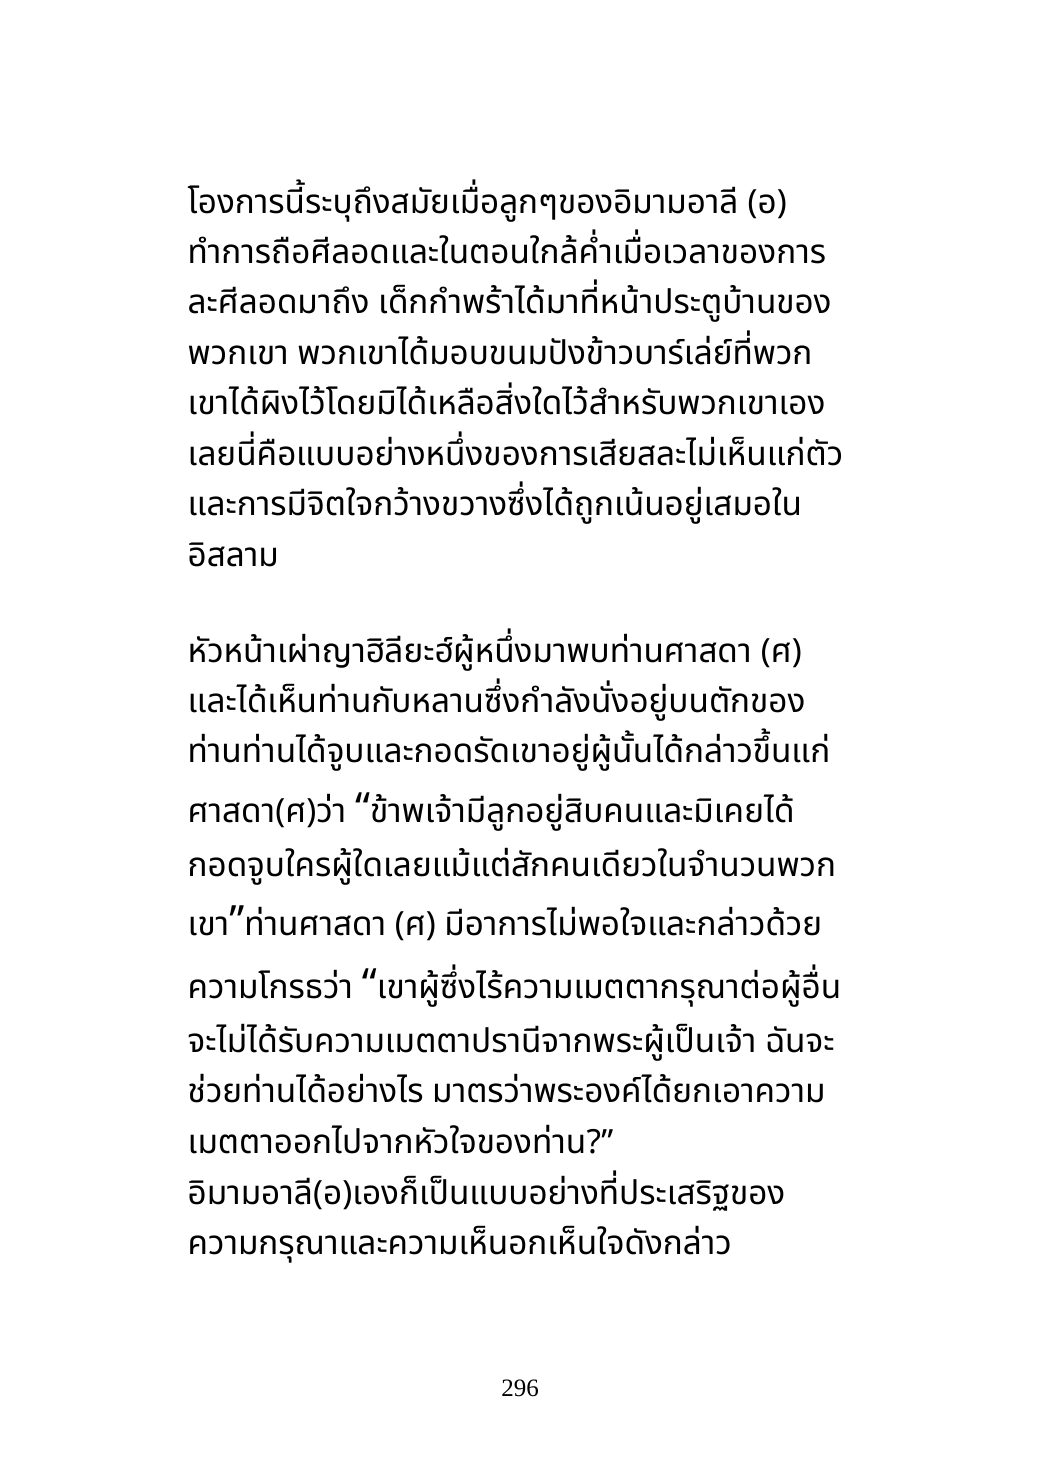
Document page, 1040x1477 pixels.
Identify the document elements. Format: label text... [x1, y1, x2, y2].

text โองการนี้ระบุถึงสมัยเมื่อลูกๆของอิมามอาลี (อ) ทำการถือศีลอดและในตอนใกล้ค่ำเมื่อเวลาของการละศีลอดมาถึง เด็กกำพร้าได้มาที่หน้าประตูบ้านของพวกเขา พวกเขาได้มอบขนมปังข้าวบาร์เล่ย์ที่พวกเขาได้ผิงไว้โดยมิได้เหลือสิ่งใดไว้สำหรับพวกเขาเองเลยนี่คือแบบอย่างหนึ่งของการเสียสละไม่เห็นแก่ตัวและการมีจิตใจกว้างขวางซึ่งได้ถูกเน้นอยู่เสมอในอิสลาม [187, 177, 852, 581]
text หัวหน้าเผ่าญาฮิลียะฮ์ผู้หนึ่งมาพบท่านศาสดา (ศ) และได้เห็นท่านกับหลานซึ่งกำลังนั่งอยู่บนตักของท่านท่านได้จูบและกอดรัดเขาอยู่ผู้นั้นได้กล่าวขึ้นแก่ศาสดา(ศ)ว่า “ข้าพเจ้ามีลูกอยู่สิบคนและมิเคยได้กอดจูบใครผู้ใดเลยแม้แต่สักคนเดียวในจำนวนพวกเขา”ท่านศาสดา (ศ) มีอาการไม่พอใจและกล่าวด้วยความโกรธว่า “เขาผู้ซึ่งไร้ความเมตตากรุณาต่อผู้อื่นจะไม่ได้รับความเมตตาปรานีจากพระผู้เป็นเจ้า ฉันจะช่วยท่านได้อย่างไร มาตรว่าพระองค์ได้ยกเอาความเมตตาออกไปจากหัวใจของท่าน?” [187, 626, 852, 1168]
text อิมามอาลี(อ)เองก็เป็นแบบอย่างที่ประเสริฐของความกรุณาและความเห็นอกเห็นใจดังกล่าว [187, 1168, 852, 1269]
